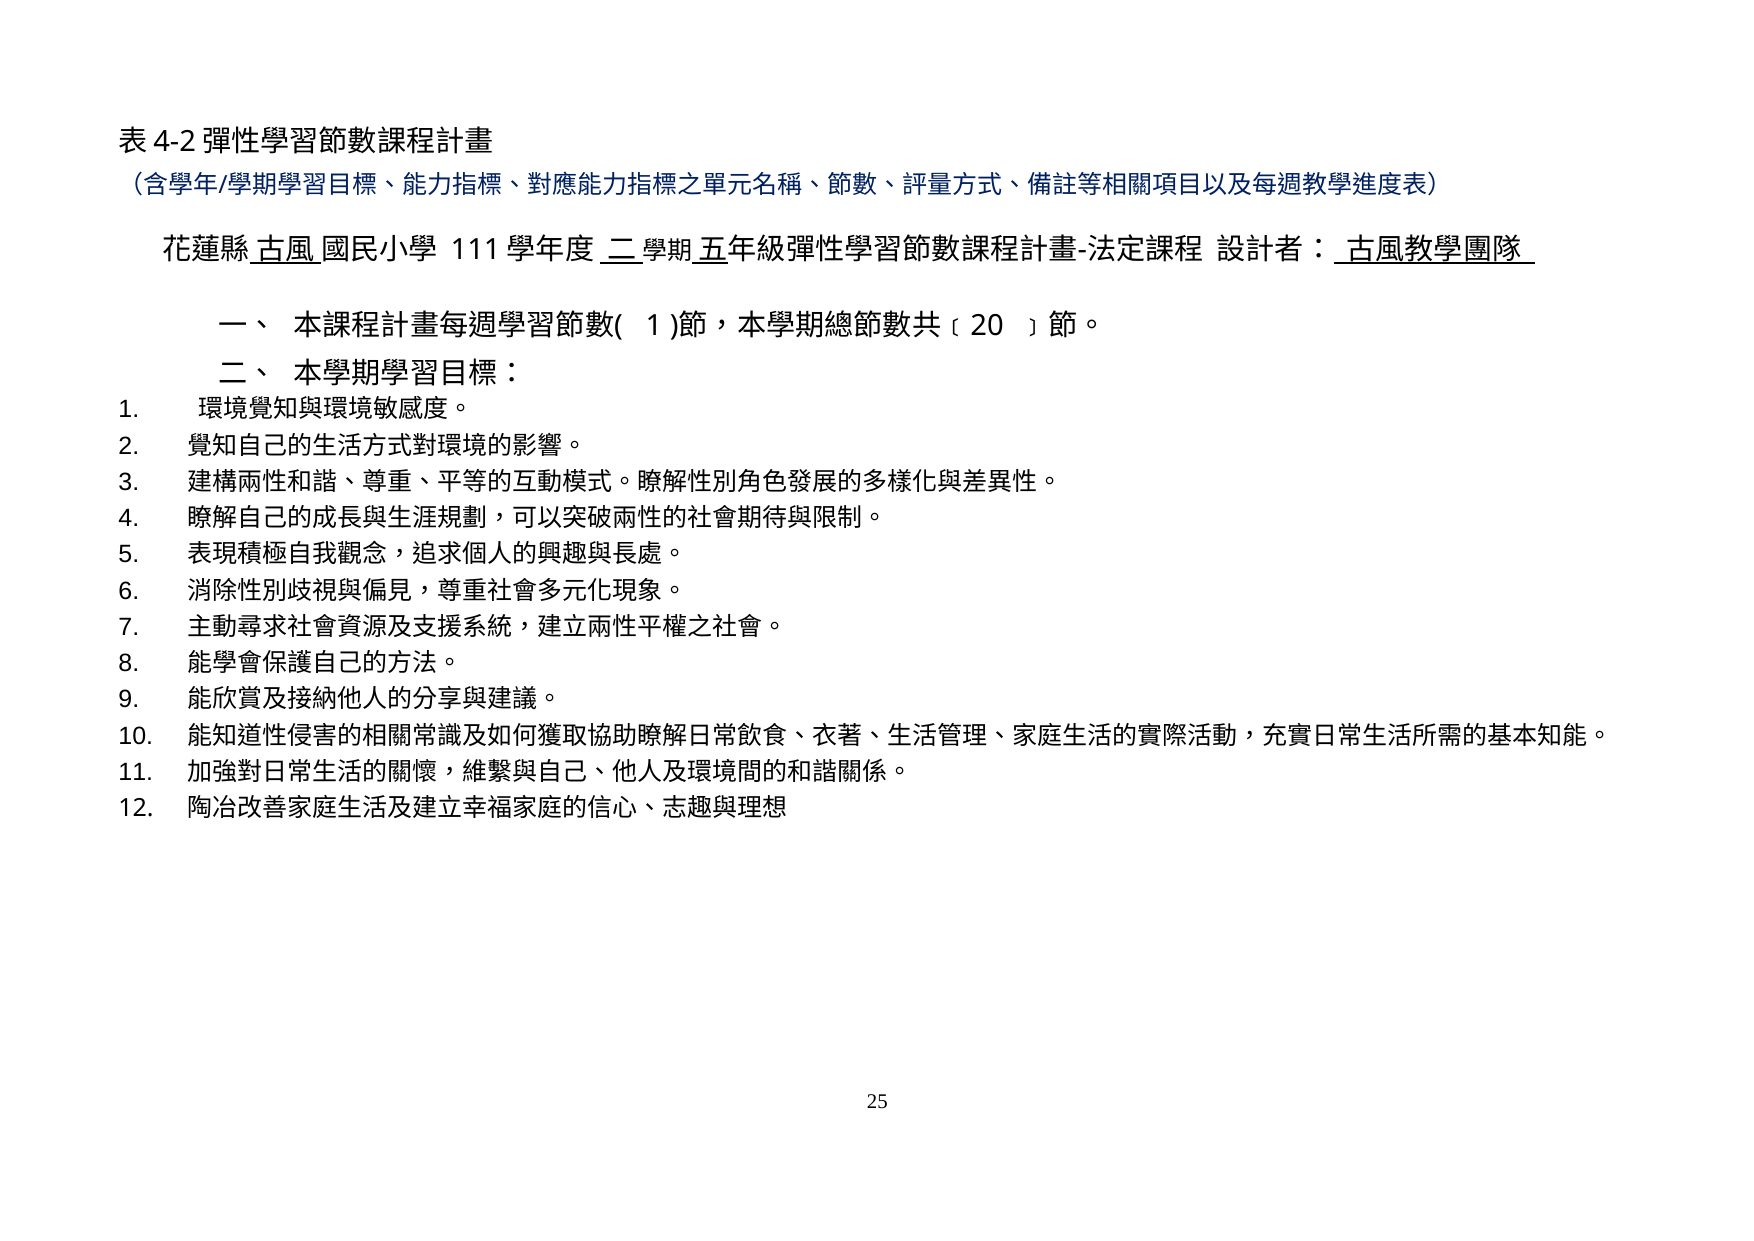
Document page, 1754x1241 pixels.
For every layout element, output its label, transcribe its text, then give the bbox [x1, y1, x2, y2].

list 能知道性侵害的相關常識及如何獲取協助瞭解日常飲食、衣著、生活管理、家庭生活的實際活動，充實日常生活所需的基本知能。 [118, 715, 1636, 751]
list 表現積極自我觀念，追求個人的興趣與長處。 [118, 534, 1636, 570]
list 陶冶改善家庭生活及建立幸福家庭的信心、志趣與理想 [118, 788, 1636, 824]
list 覺知自己的生活方式對環境的影響。 [118, 425, 1636, 461]
list 瞭解自己的成長與生涯規劃，可以突破兩性的社會期待與限制。 [118, 498, 1636, 534]
list 能學會保護自己的方法。 [118, 643, 1636, 679]
text 花蓮縣 古風 國民小學 111學年度 二 學期 五年級彈性學習節數課程計畫-法定課程 設計者： 古風教學團隊 [118, 201, 1623, 274]
list 本課程計畫每週學習節數( 1 )節，本學期總節數共﹝20 ﹞節。 [218, 287, 1636, 347]
text 表4-2彈性學習節數課程計畫 （含學年/學期學習目標、能力指標、對應能力指標之單元名稱、節數、評量方式、備註等相關項目以及每週教學進度表） [118, 118, 1623, 201]
list 能欣賞及接納他人的分享與建議。 [118, 679, 1636, 715]
list 加強對日常生活的關懷，維繫與自己、他人及環境間的和諧關係。 [118, 751, 1636, 788]
list 本學期學習目標： [218, 360, 1636, 389]
list 主動尋求社會資源及支援系統，建立兩性平權之社會。 [118, 606, 1636, 643]
list 消除性別歧視與偏見，尊重社會多元化現象。 [118, 570, 1636, 606]
list 環境覺知與環境敏感度。 [118, 389, 1636, 425]
list 建構兩性和諧、尊重、平等的互動模式。瞭解性別角色發展的多樣化與差異性。 [118, 461, 1636, 498]
